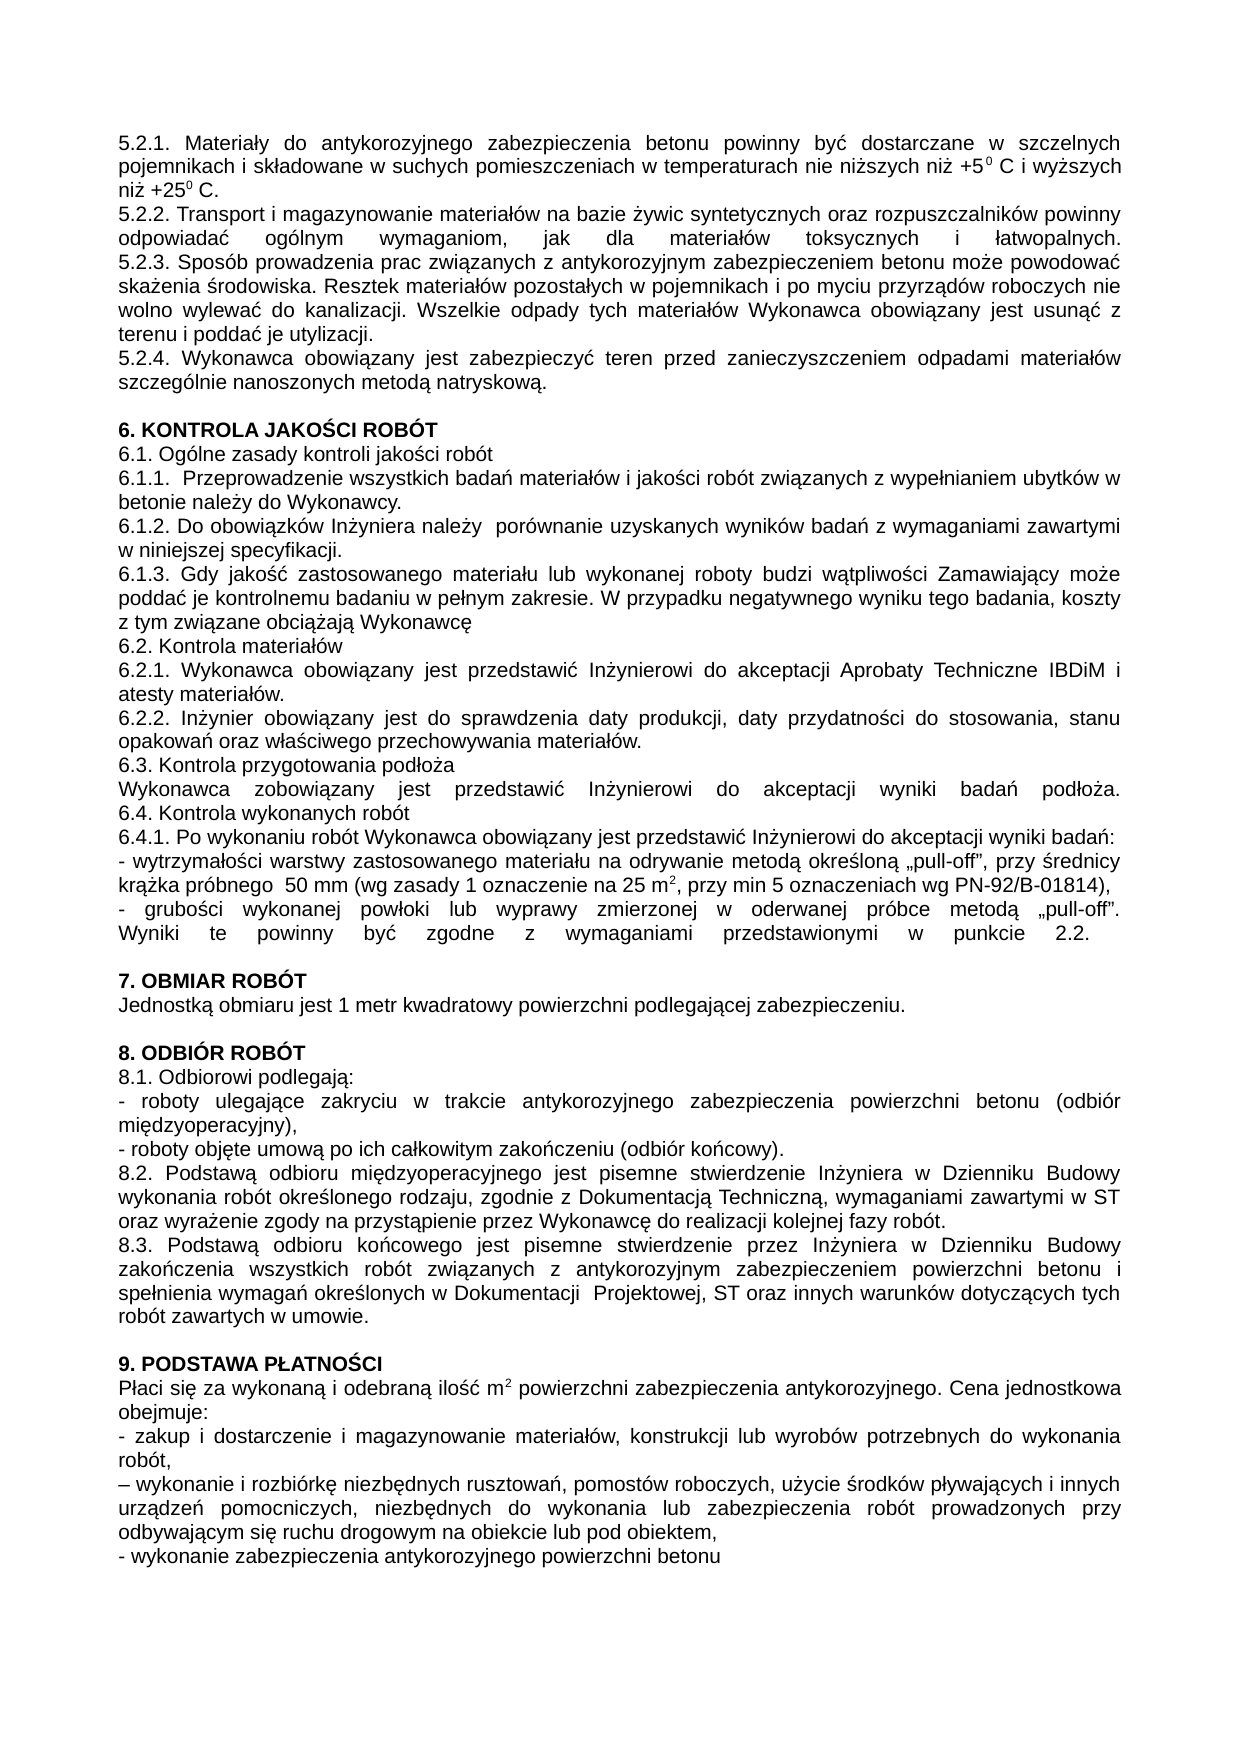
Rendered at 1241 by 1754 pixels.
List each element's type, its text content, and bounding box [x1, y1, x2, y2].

text 6.3. Kontrola przygotowania podłoża [118, 753, 1122, 777]
text - wytrzymałości warstwy zastosowanego materiału na odrywanie metodą określoną „pull-off”, przy średnicy krążka próbnego 50 mm (wg zasady 1 oznaczenie na 25 m2, przy min 5 oznaczeniach wg PN-92/B-01814), [118, 849, 1122, 897]
text 9. PODSTAWA PŁATNOŚCI [118, 1352, 1122, 1376]
text - roboty ulegające zakryciu w trakcie antykorozyjnego zabezpieczenia powierzchni betonu (odbiór międzyoperacyjny), - roboty objęte umową po ich całkowitym zakończeniu (odbiór końcowy). [118, 1089, 1122, 1161]
text 5.2.1. Materiały do antykorozyjnego zabezpieczenia betonu powinny być dostarczane w szczelnych pojemnikach i składowane w suchych pomieszczeniach w temperaturach nie niższych niż +50 C i wyższych niż +250 C. [118, 130, 1122, 202]
text 6.1.1. Przeprowadzenie wszystkich badań materiałów i jakości robót związanych z wypełnianiem ubytków w betonie należy do Wykonawcy. [118, 466, 1122, 514]
text 6.1. Ogólne zasady kontroli jakości robót [118, 442, 1122, 466]
text Wykonawca zobowiązany jest przedstawić Inżynierowi do akceptacji wyniki badań podłoża. 6.4. Kontrola wykonanych robót [118, 777, 1122, 825]
text Jednostką obmiaru jest 1 metr kwadratowy powierzchni podlegającej zabezpieczeniu. [118, 993, 1122, 1017]
text 8. ODBIÓR ROBÓT [118, 1041, 1122, 1065]
text 7. OBMIAR ROBÓT [118, 969, 1122, 993]
text 6.2.1. Wykonawca obowiązany jest przedstawić Inżynierowi do akceptacji Aprobaty Techniczne IBDiM i atesty materiałów. [118, 657, 1122, 705]
text 5.2.2. Transport i magazynowanie materiałów na bazie żywic syntetycznych oraz rozpuszczalników powinny odpowiadać ogólnym wymaganiom, jak dla materiałów toksycznych i łatwopalnych. 5.2.3. Sposób prowadzenia prac związanych z antykorozyjnym zabezpieczeniem betonu może powodować skażenia środowiska. Resztek materiałów pozostałych w pojemnikach i po myciu przyrządów roboczych nie wolno wylewać do kanalizacji. Wszelkie odpady tych materiałów Wykonawca obowiązany jest usunąć z terenu i poddać je utylizacji. [118, 202, 1122, 346]
text – wykonanie i rozbiórkę niezbędnych rusztowań, pomostów roboczych, użycie środków pływających i innych urządzeń pomocniczych, niezbędnych do wykonania lub zabezpieczenia robót prowadzonych przy odbywającym się ruchu drogowym na obiekcie lub pod obiektem, [118, 1472, 1122, 1544]
text - wykonanie zabezpieczenia antykorozyjnego powierzchni betonu [118, 1544, 1122, 1568]
text - zakup i dostarczenie i magazynowanie materiałów, konstrukcji lub wyrobów potrzebnych do wykonania robót, [118, 1424, 1122, 1472]
text 5.2.4. Wykonawca obowiązany jest zabezpieczyć teren przed zanieczyszczeniem odpadami materiałów szczególnie nanoszonych metodą natryskową. [118, 346, 1122, 394]
text 8.3. Podstawą odbioru końcowego jest pisemne stwierdzenie przez Inżyniera w Dzienniku Budowy zakończenia wszystkich robót związanych z antykorozyjnym zabezpieczeniem powierzchni betonu i spełnienia wymagań określonych w Dokumentacji Projektowej, ST oraz innych warunków dotyczących tych robót zawartych w umowie. [118, 1232, 1122, 1328]
text 6.2. Kontrola materiałów [118, 633, 1122, 657]
text 6.4.1. Po wykonaniu robót Wykonawca obowiązany jest przedstawić Inżynierowi do akceptacji wyniki badań: [118, 825, 1122, 849]
text - grubości wykonanej powłoki lub wyprawy zmierzonej w oderwanej próbce metodą „pull-off”. Wyniki te powinny być zgodne z wymaganiami przedstawionymi w punkcie 2.2. [118, 897, 1122, 969]
text 6.1.3. Gdy jakość zastosowanego materiału lub wykonanej roboty budzi wątpliwości Zamawiający może poddać je kontrolnemu badaniu w pełnym zakresie. W przypadku negatywnego wyniku tego badania, koszty z tym związane obciążają Wykonawcę [118, 562, 1122, 633]
text Płaci się za wykonaną i odebraną ilość m2 powierzchni zabezpieczenia antykorozyjnego. Cena jednostkowa obejmuje: [118, 1376, 1122, 1424]
text 8.2. Podstawą odbioru międzyoperacyjnego jest pisemne stwierdzenie Inżyniera w Dzienniku Budowy wykonania robót określonego rodzaju, zgodnie z Dokumentacją Techniczną, wymaganiami zawartymi w ST oraz wyrażenie zgody na przystąpienie przez Wykonawcę do realizacji kolejnej fazy robót. [118, 1161, 1122, 1232]
text 6.2.2. Inżynier obowiązany jest do sprawdzenia daty produkcji, daty przydatności do stosowania, stanu opakowań oraz właściwego przechowywania materiałów. [118, 705, 1122, 753]
text 6. KONTROLA JAKOŚCI ROBÓT [118, 418, 1122, 442]
text 8.1. Odbiorowi podlegają: [118, 1065, 1122, 1089]
text 6.1.2. Do obowiązków Inżyniera należy porównanie uzyskanych wyników badań z wymaganiami zawartymi w niniejszej specyfikacji. [118, 514, 1122, 562]
